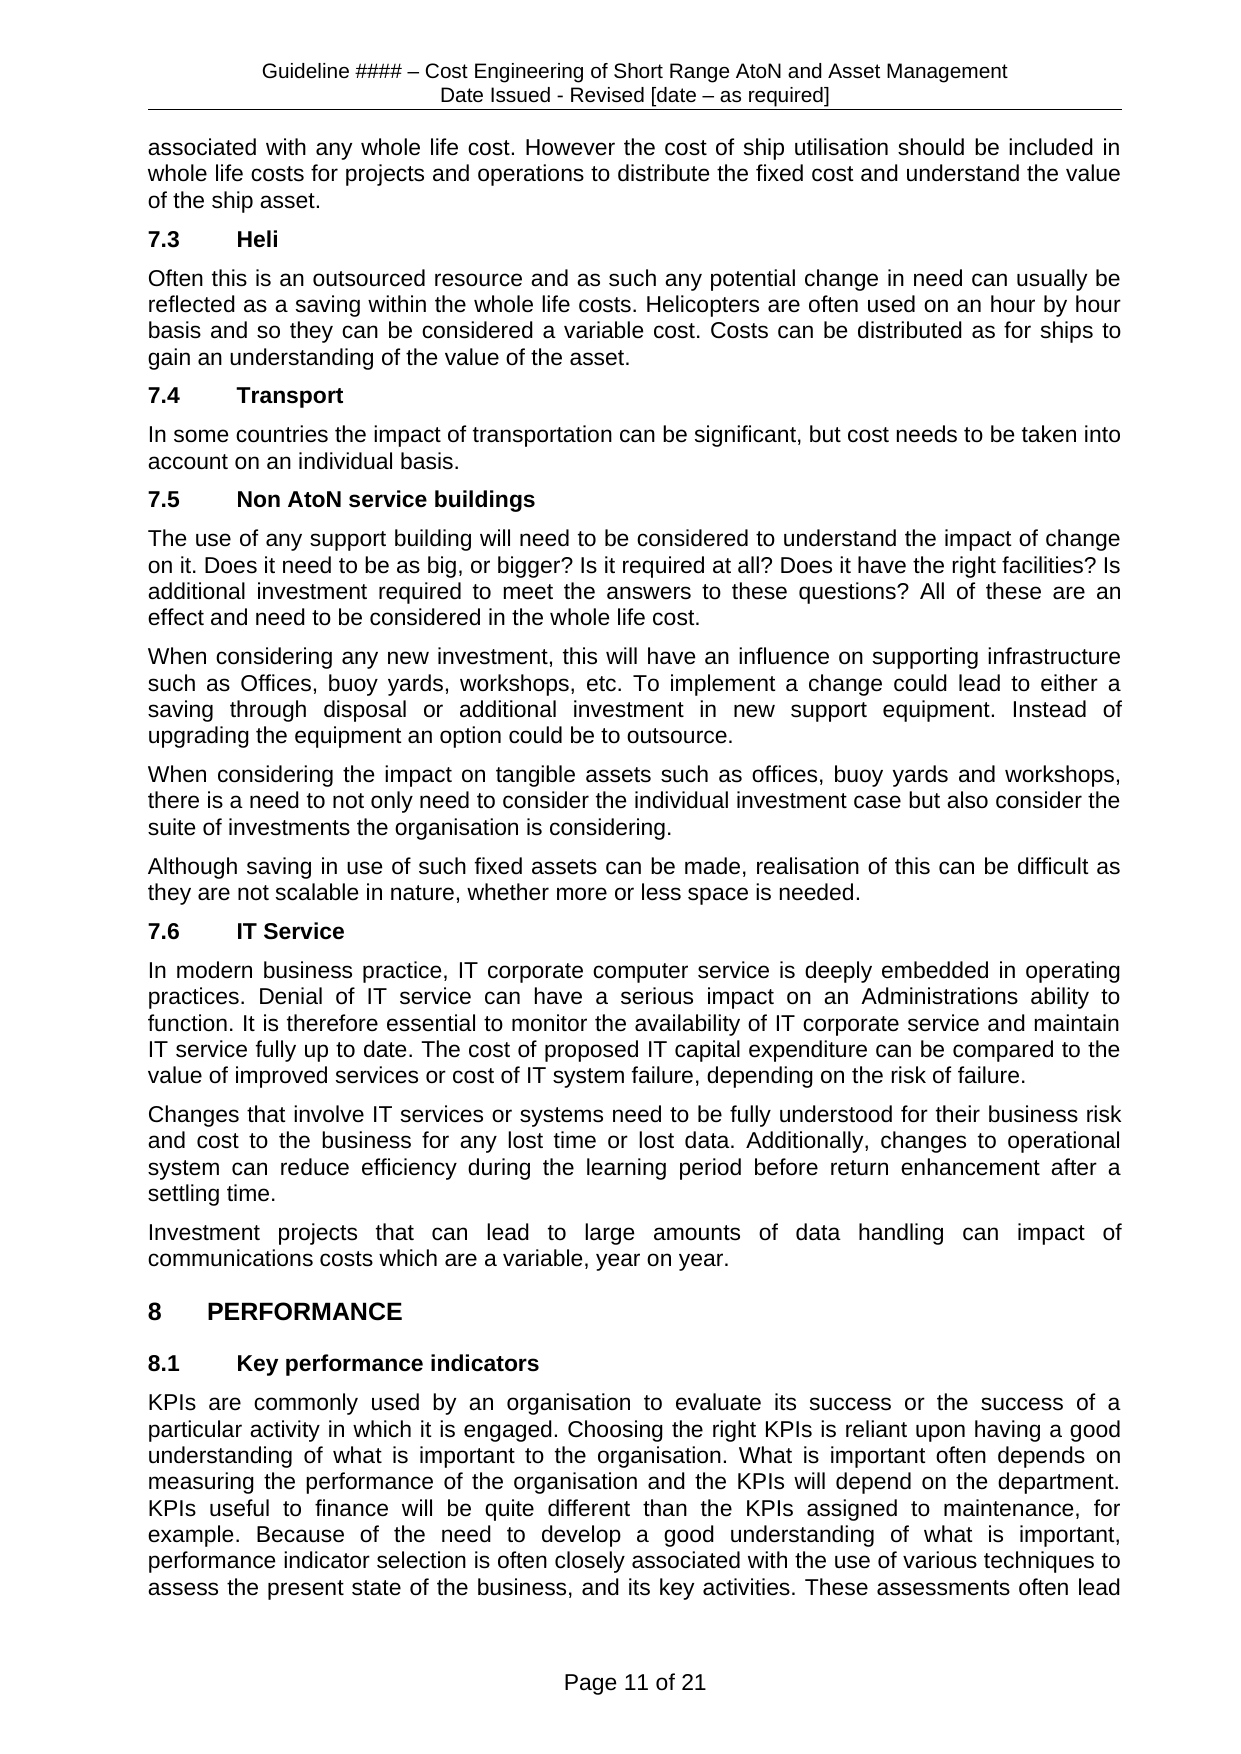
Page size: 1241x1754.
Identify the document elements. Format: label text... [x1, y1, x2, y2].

text In some countries the impact of transportation can be significant, but cost needs to be taken into account on an individual basis. [148, 421, 1122, 474]
subtitle IT Service [148, 918, 1122, 944]
text Changes that involve IT services or systems need to be fully understood for their business risk and cost to the business for any lost time or lost data. Additionally, changes to operational system can reduce efficiency during the learning period before return enhancement after a settling time. [148, 1101, 1122, 1206]
subtitle Transport [148, 382, 1122, 409]
text Although saving in use of such fixed assets can be made, realisation of this can be difficult as they are not scalable in nature, whether more or less space is needed. [148, 853, 1122, 905]
text The use of any support building will need to be considered to understand the impact of change on it. Does it need to be as big, or bigger? Is it required at all? Does it have the right facilities? Is additional investment required to meet the answers to these questions? All of these are an effect and need to be considered in the whole life cost. [148, 525, 1122, 631]
text When considering the impact on tangible assets such as offices, buoy yards and workshops, there is a need to not only need to consider the individual investment case but also consider the suite of investments the organisation is considering. [148, 761, 1122, 840]
text Often this is an outsourced resource and as such any potential change in need can usually be reflected as a saving within the whole life costs. Helicopters are often used on an hour by hour basis and so they can be considered a variable cost. Costs can be distributed as for ships to gain an understanding of the value of the asset. [148, 264, 1122, 370]
subtitle Heli [148, 226, 1122, 252]
subtitle Key performance indicators [148, 1350, 1122, 1377]
text Investment projects that can lead to large amounts of data handling can impact of communications costs which are a variable, year on year. [148, 1219, 1122, 1272]
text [148, 134, 1122, 213]
subtitle Non AtoN service buildings [148, 486, 1122, 513]
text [148, 1389, 1122, 1600]
subtitle Performance [148, 1297, 1122, 1325]
text When considering any new investment, this will have an influence on supporting infrastructure such as Offices, buoy yards, workshops, etc. To implement a change could lead to either a saving through disposal or additional investment in new support equipment. Instead of upgrading the equipment an option could be to outsource. [148, 643, 1122, 749]
text In modern business practice, IT corporate computer service is deeply embedded in operating practices. Denial of IT service can have a serious impact on an Administrations ability to function. It is therefore essential to monitor the availability of IT corporate service and maintain IT service fully up to date. The cost of proposed IT capital expenditure can be compared to the value of improved services or cost of IT system failure, depending on the risk of failure. [148, 957, 1122, 1088]
